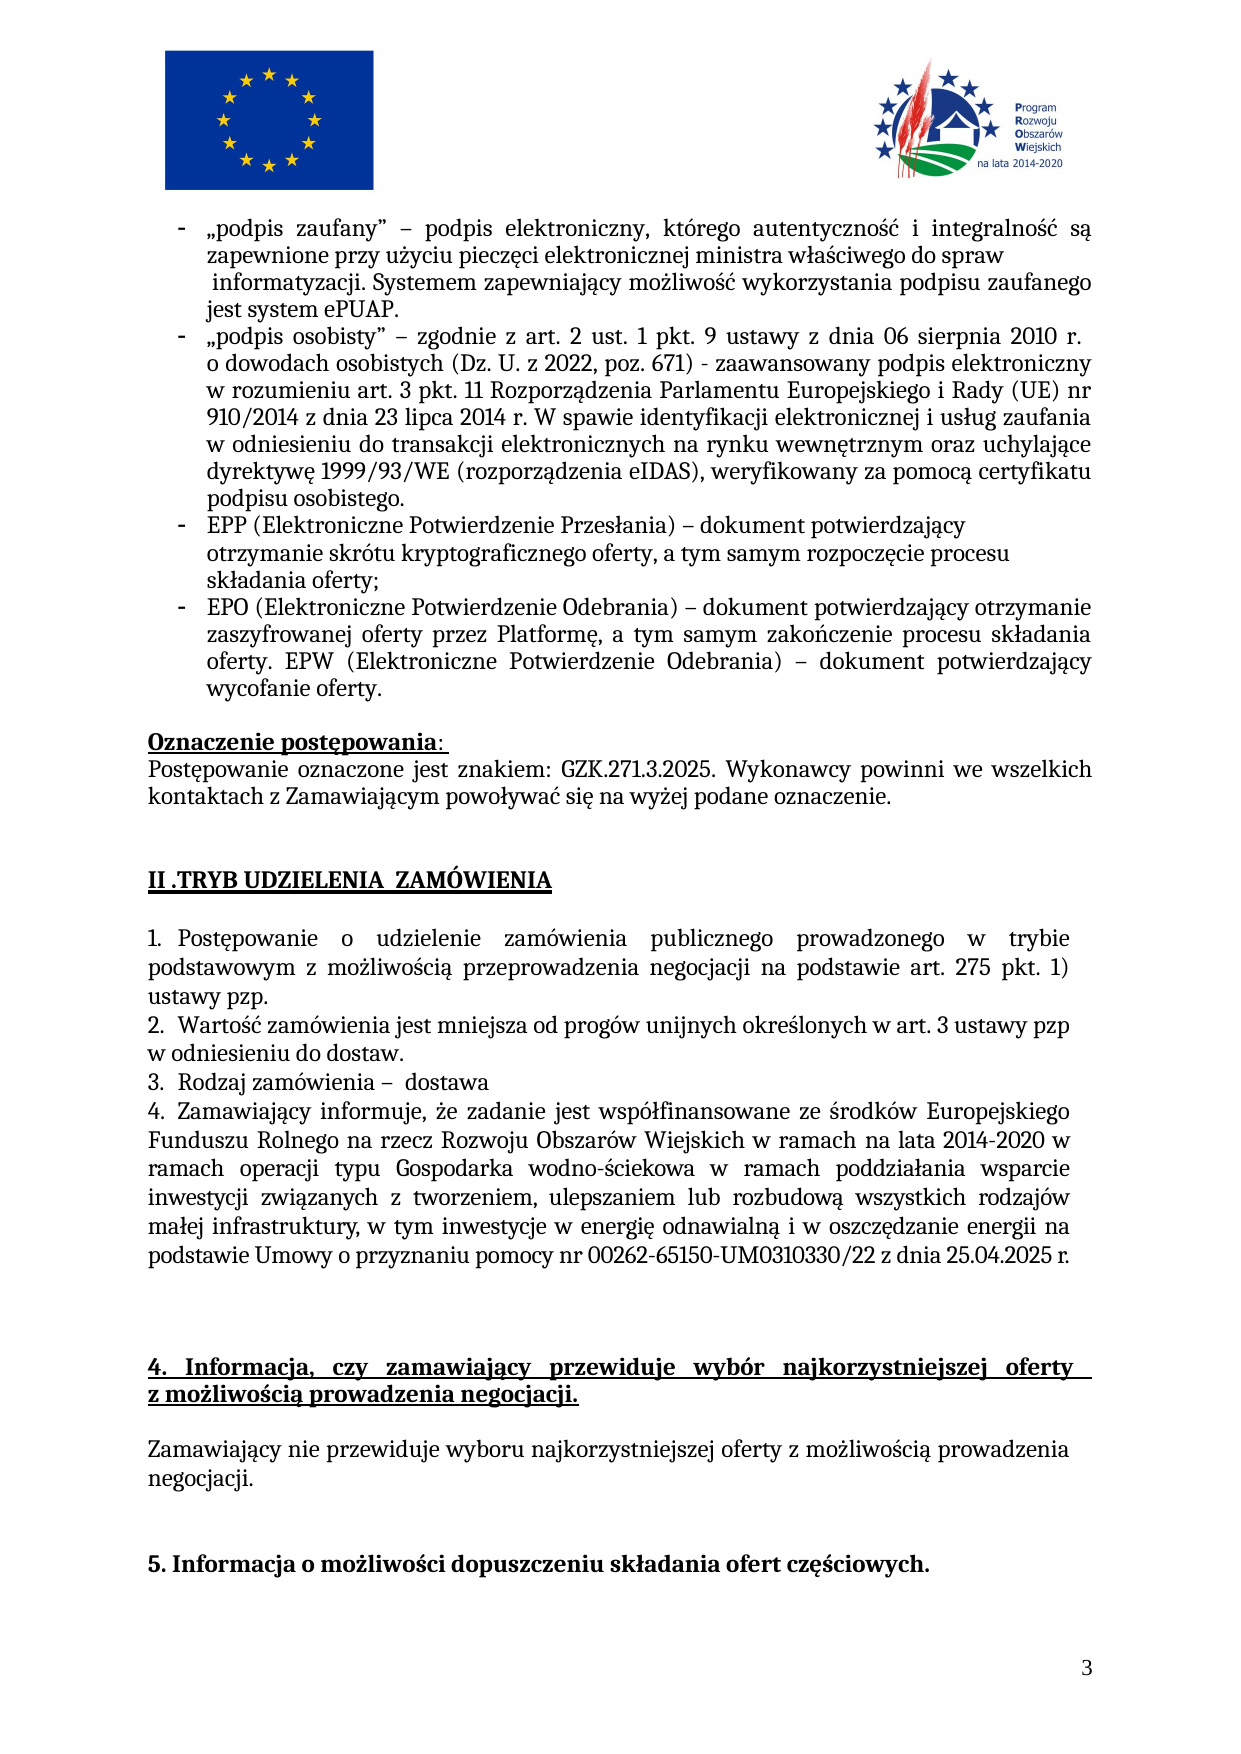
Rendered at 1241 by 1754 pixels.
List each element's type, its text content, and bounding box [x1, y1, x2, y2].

list EPP (Elektroniczne Potwierdzenie Przesłania) – dokument potwierdzający [177, 512, 1093, 539]
text informatyzacji. Systemem zapewniający możliwość wykorzystania podpisu zaufanego jest system ePUAP. [177, 268, 1093, 323]
text II .TRYB UDZIELENIA ZAMÓWIENIA [148, 866, 1093, 895]
list 5. Informacja o możliwości dopuszczeniu składania ofert częściowych. [148, 1550, 1071, 1579]
text 4. Informacja, czy zamawiający przewiduje wybór najkorzystniejszej oferty z możliwością prowadzenia negocjacji. [148, 1354, 1093, 1408]
list Zamawiający informuje, że zadanie jest współfinansowane ze środków Europejskiego Funduszu Rolnego na rzecz Rozwoju Obszarów Wiejskich w ramach na lata 2014-2020 w ramach operacji typu Gospodarka wodno-ściekowa w ramach poddziałania wsparcie inwestycji związanych z tworzeniem, ulepszaniem lub rozbudową wszystkich rodzajów małej infrastruktury, w tym inwestycje w energię odnawialną i w oszczędzanie energii na podstawie Umowy o przyznaniu pomocy nr 00262-65150-UM0310330/22 z dnia 25.04.2025 r. [148, 1097, 1071, 1269]
list „podpis zaufany” – podpis elektroniczny, którego autentyczność i integralność są zapewnione przy użyciu pieczęci elektronicznej ministra właściwego do spraw [177, 214, 1093, 268]
list „podpis osobisty” – zgodnie z art. 2 ust. 1 pkt. 9 ustawy z dnia 06 sierpnia 2010 r. o dowodach osobistych (Dz. U. z 2022, poz. 671) - zaawansowany podpis elektroniczny w rozumieniu art. 3 pkt. 11 Rozporządzenia Parlamentu Europejskiego i Rady (UE) nr 910/2014 z dnia 23 lipca 2014 r. W spawie identyfikacji elektronicznej i usług zaufania w odniesieniu do transakcji elektronicznych na rynku wewnętrznym oraz uchylające dyrektywę 1999/93/WE (rozporządzenia eIDAS), weryfikowany za pomocą certyfikatu podpisu osobistego. [177, 323, 1093, 512]
text Oznaczenie postępowania: [148, 729, 1093, 756]
list Rodzaj zamówienia – dostawa [148, 1068, 1071, 1097]
list Zamawiający nie przewiduje wyboru najkorzystniejszej oferty z możliwością prowadzenia negocjacji. [148, 1435, 1071, 1493]
text otrzymanie skrótu kryptograficznego oferty, a tym samym rozpoczęcie procesu [207, 539, 1093, 566]
text Postępowanie oznaczone jest znakiem: GZK.271.3.2025. Wykonawcy powinni we wszelkich kontaktach z Zamawiającym powoływać się na wyżej podane oznaczenie. [148, 756, 1093, 810]
text składania oferty; [207, 566, 1093, 593]
list Wartość zamówienia jest mniejsza od progów unijnych określonych w art. 3 ustawy pzp w odniesieniu do dostaw. [148, 1011, 1071, 1068]
list Postępowanie o udzielenie zamówienia publicznego prowadzonego w trybie podstawowym z możliwością przeprowadzenia negocjacji na podstawie art. 275 pkt. 1) ustawy pzp. [148, 924, 1071, 1011]
list EPO (Elektroniczne Potwierdzenie Odebrania) – dokument potwierdzający otrzymanie zaszyfrowanej oferty przez Platformę, a tym samym zakończenie procesu składania oferty. EPW (Elektroniczne Potwierdzenie Odebrania) – dokument potwierdzający wycofanie oferty. [177, 593, 1093, 702]
picture [147, 25, 1081, 215]
